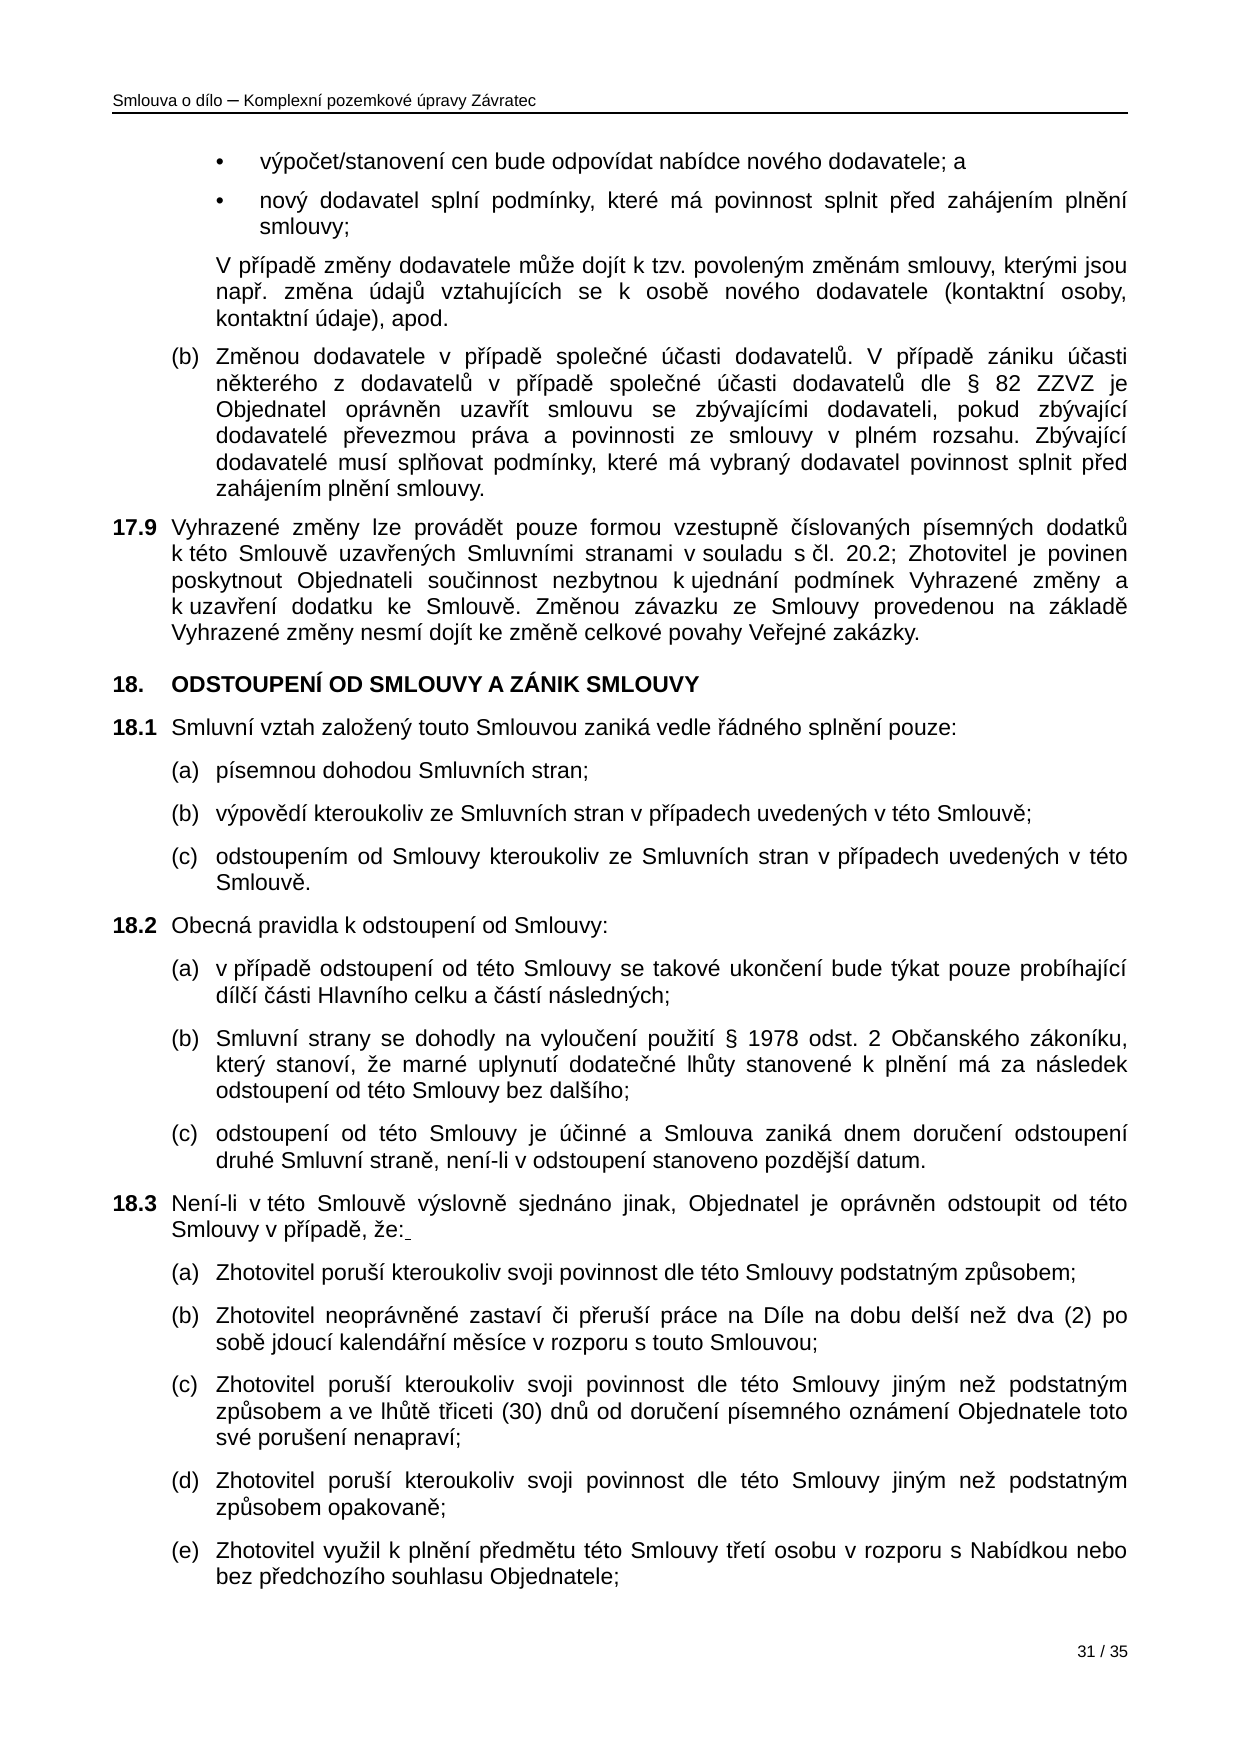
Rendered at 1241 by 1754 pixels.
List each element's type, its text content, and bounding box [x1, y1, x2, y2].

text výpovědí kteroukoliv ze Smluvních stran v případech uvedených v této Smlouvě; [171, 800, 1128, 826]
text Zhotovitel poruší kteroukoliv svoji povinnost dle této Smlouvy jiným než podstatným způsobem a ve lhůtě třiceti (30) dnů od doručení písemného oznámení Objednatele toto své porušení nenapraví; [171, 1371, 1128, 1451]
text Není-li v této Smlouvě výslovně sjednáno jinak, Objednatel je oprávněn odstoupit od této Smlouvy v případě, že: [112, 1190, 1128, 1242]
list Zhotovitel neoprávněné zastaví či přeruší práce na Díle na dobu delší než dva (2) po sobě jdoucí kalendářní měsíce v rozporu s touto Smlouvou; [171, 1302, 1128, 1355]
text ODSTOUPENÍ OD SMLOUVY a zánik smlouvy [112, 671, 1128, 697]
text Obecná pravidla k odstoupení od Smlouvy: [112, 912, 1128, 938]
text • výpočet/stanovení cen bude odpovídat nabídce nového dodavatele; a [216, 148, 1128, 174]
list písemnou dohodou Smluvních stran; [171, 757, 1128, 783]
list Změnou dodavatele v případě společné účasti dodavatelů. V případě zániku účasti některého z dodavatelů v případě společné účasti dodavatelů dle § 82 ZZVZ je Objednatel oprávněn uzavřít smlouvu se zbývajícími dodavateli, pokud zbývající dodavatelé převezmou práva a povinnosti ze smlouvy v plném rozsahu. Zbývající dodavatelé musí splňovat podmínky, které má vybraný dodavatel povinnost splnit před zahájením plnění smlouvy. [171, 343, 1128, 501]
text Smluvní strany se dohodly na vyloučení použití § 1978 odst. 2 Občanského zákoníku, který stanoví, že marné uplynutí dodatečné lhůty stanovené k plnění má za následek odstoupení od této Smlouvy bez dalšího; [171, 1024, 1128, 1104]
text odstoupením od Smlouvy kteroukoliv ze Smluvních stran v případech uvedených v této Smlouvě. [171, 843, 1128, 896]
text V případě změny dodavatele může dojít k tzv. povoleným změnám smlouvy, kterými jsou např. změna údajů vztahujících se k osobě nového dodavatele (kontaktní osoby, kontaktní údaje), apod. [216, 252, 1128, 331]
text Zhotovitel využil k plnění předmětu této Smlouvy třetí osobu v rozporu s Nabídkou nebo bez předchozího souhlasu Objednatele; [171, 1537, 1128, 1589]
list Zhotovitel poruší kteroukoliv svoji povinnost dle této Smlouvy podstatným způsobem; [171, 1259, 1128, 1285]
text Vyhrazené změny lze provádět pouze formou vzestupně číslovaných písemných dodatků k této Smlouvě uzavřených Smluvními stranami v souladu s čl. 20.2; Zhotovitel je povinen poskytnout Objednateli součinnost nezbytnou k ujednání podmínek Vyhrazené změny a k uzavření dodatku ke Smlouvě. Změnou závazku ze Smlouvy provedenou na základě Vyhrazené změny nesmí dojít ke změně celkové povahy Veřejné zakázky. [112, 514, 1128, 646]
text Zhotovitel poruší kteroukoliv svoji povinnost dle této Smlouvy jiným než podstatným způsobem opakovaně; [171, 1467, 1128, 1520]
text • nový dodavatel splní podmínky, které má povinnost splnit před zahájením plnění smlouvy; [216, 187, 1128, 239]
list v případě odstoupení od této Smlouvy se takové ukončení bude týkat pouze probíhající dílčí části Hlavního celku a částí následných; [171, 955, 1128, 1008]
text Smluvní vztah založený touto Smlouvou zaniká vedle řádného splnění pouze: [112, 714, 1128, 740]
text odstoupení od této Smlouvy je účinné a Smlouva zaniká dnem doručení odstoupení druhé Smluvní straně, není-li v odstoupení stanoveno pozdější datum. [171, 1120, 1128, 1173]
